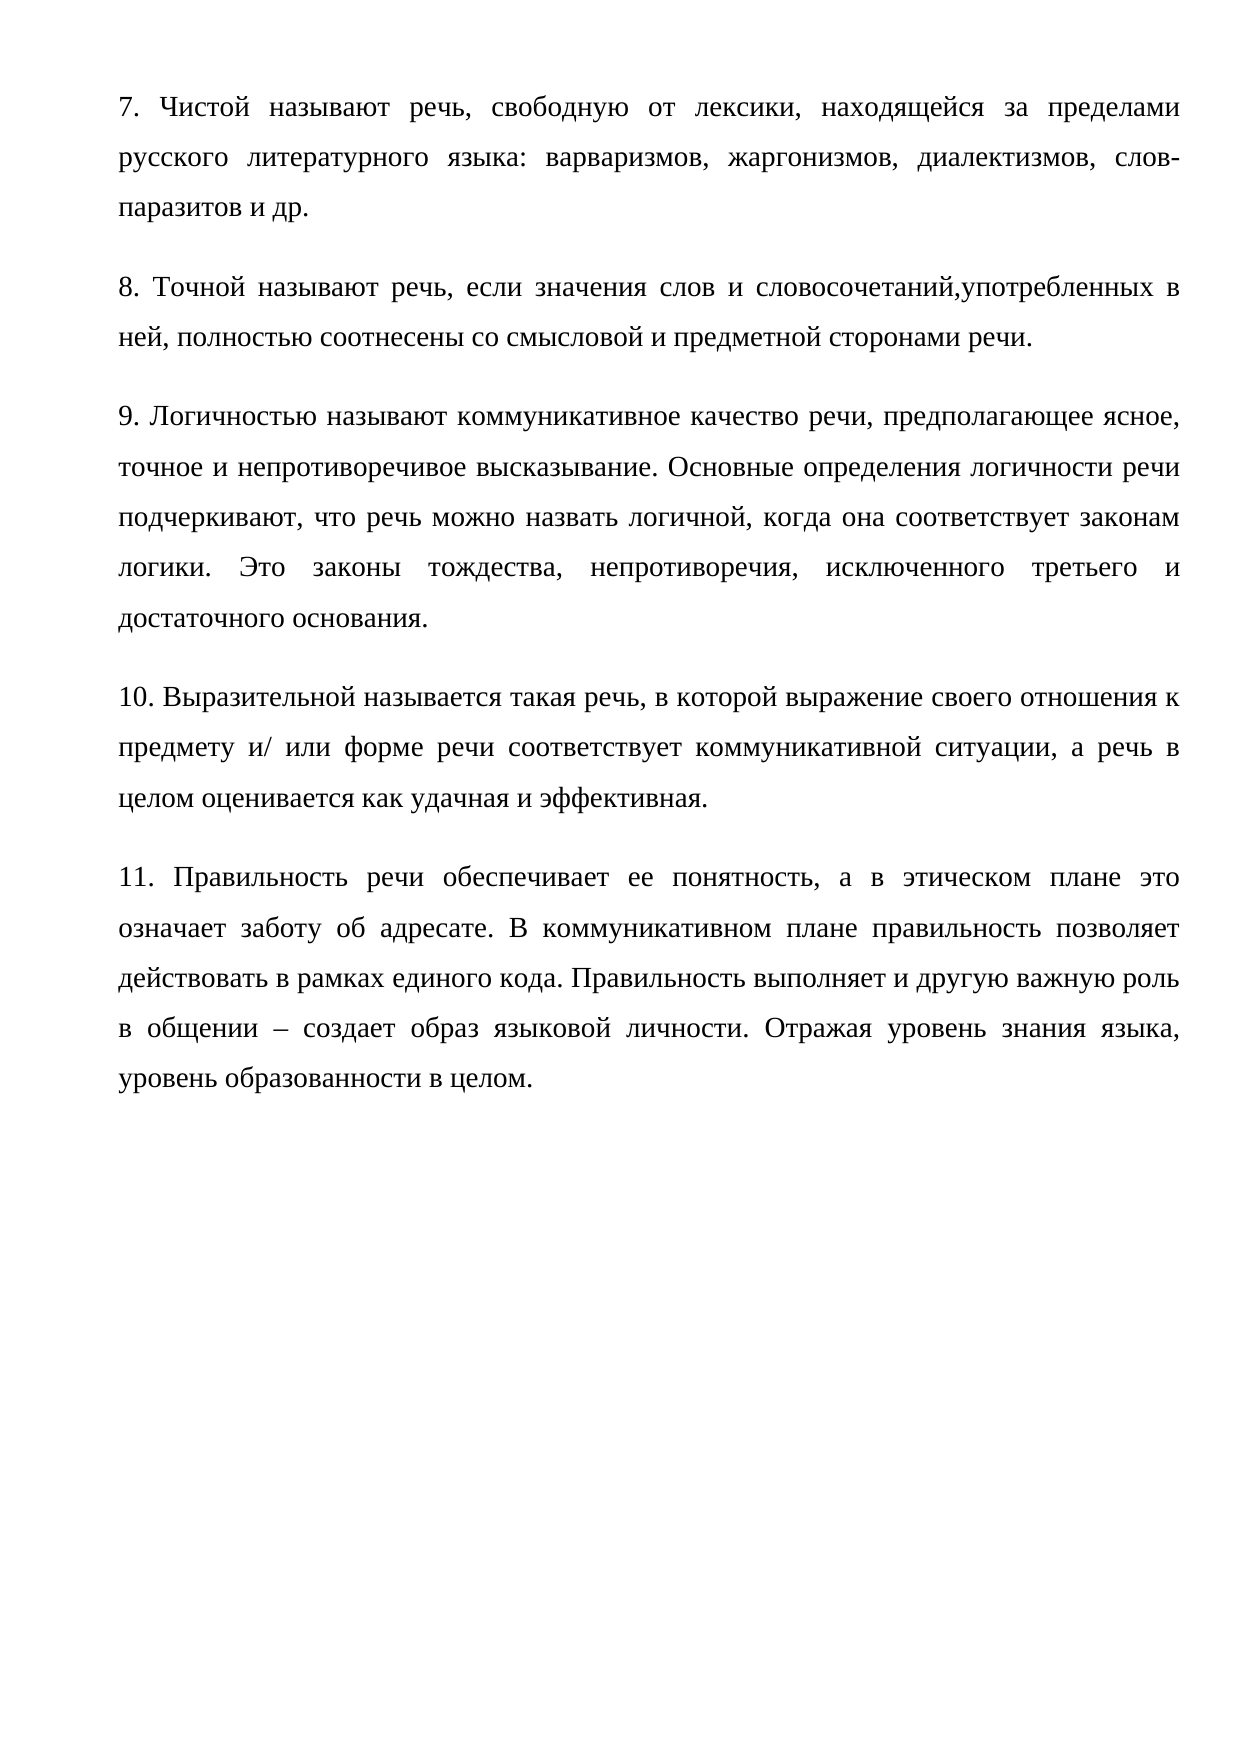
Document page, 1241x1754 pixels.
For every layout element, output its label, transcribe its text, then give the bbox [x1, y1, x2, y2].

text 11. Правильность речи обеспечивает ее понятность, а в этическом плане это означает заботу об адресате. В коммуникативном плане правильность позволяет действовать в рамках единого кода. Правильность выполняет и другую важную роль в общении – создает образ языковой личности. Отражая уровень знания языка, уровень образованности в целом. [118, 859, 1181, 1094]
text 10. Выразительной называется такая речь, в которой выражение своего отношения к предмету и/ или форме речи соответствует коммуникативной ситуации, а речь в целом оценивается как удачная и эффективная. [118, 679, 1181, 813]
text 8. Точной называют речь, если значения слов и словосочетаний,употребленных в ней, полностью соотнесены со смысловой и предметной сторонами речи. [118, 269, 1181, 353]
text 9. Логичностью называют коммуникативное качество речи, предполагающее ясное, точное и непротиворечивое высказывание. Основные определения логичности речи подчеркивают, что речь можно назвать логичной, когда она соответствует законам логики. Это законы тождества, непротиворечия, исключенного третьего и достаточного основания. [118, 398, 1181, 633]
text 7. Чистой называют речь, свободную от лексики, находящейся за пределами русского литературного языка: варваризмов, жаргонизмов, диалектизмов, слов-паразитов и др. [118, 89, 1181, 223]
